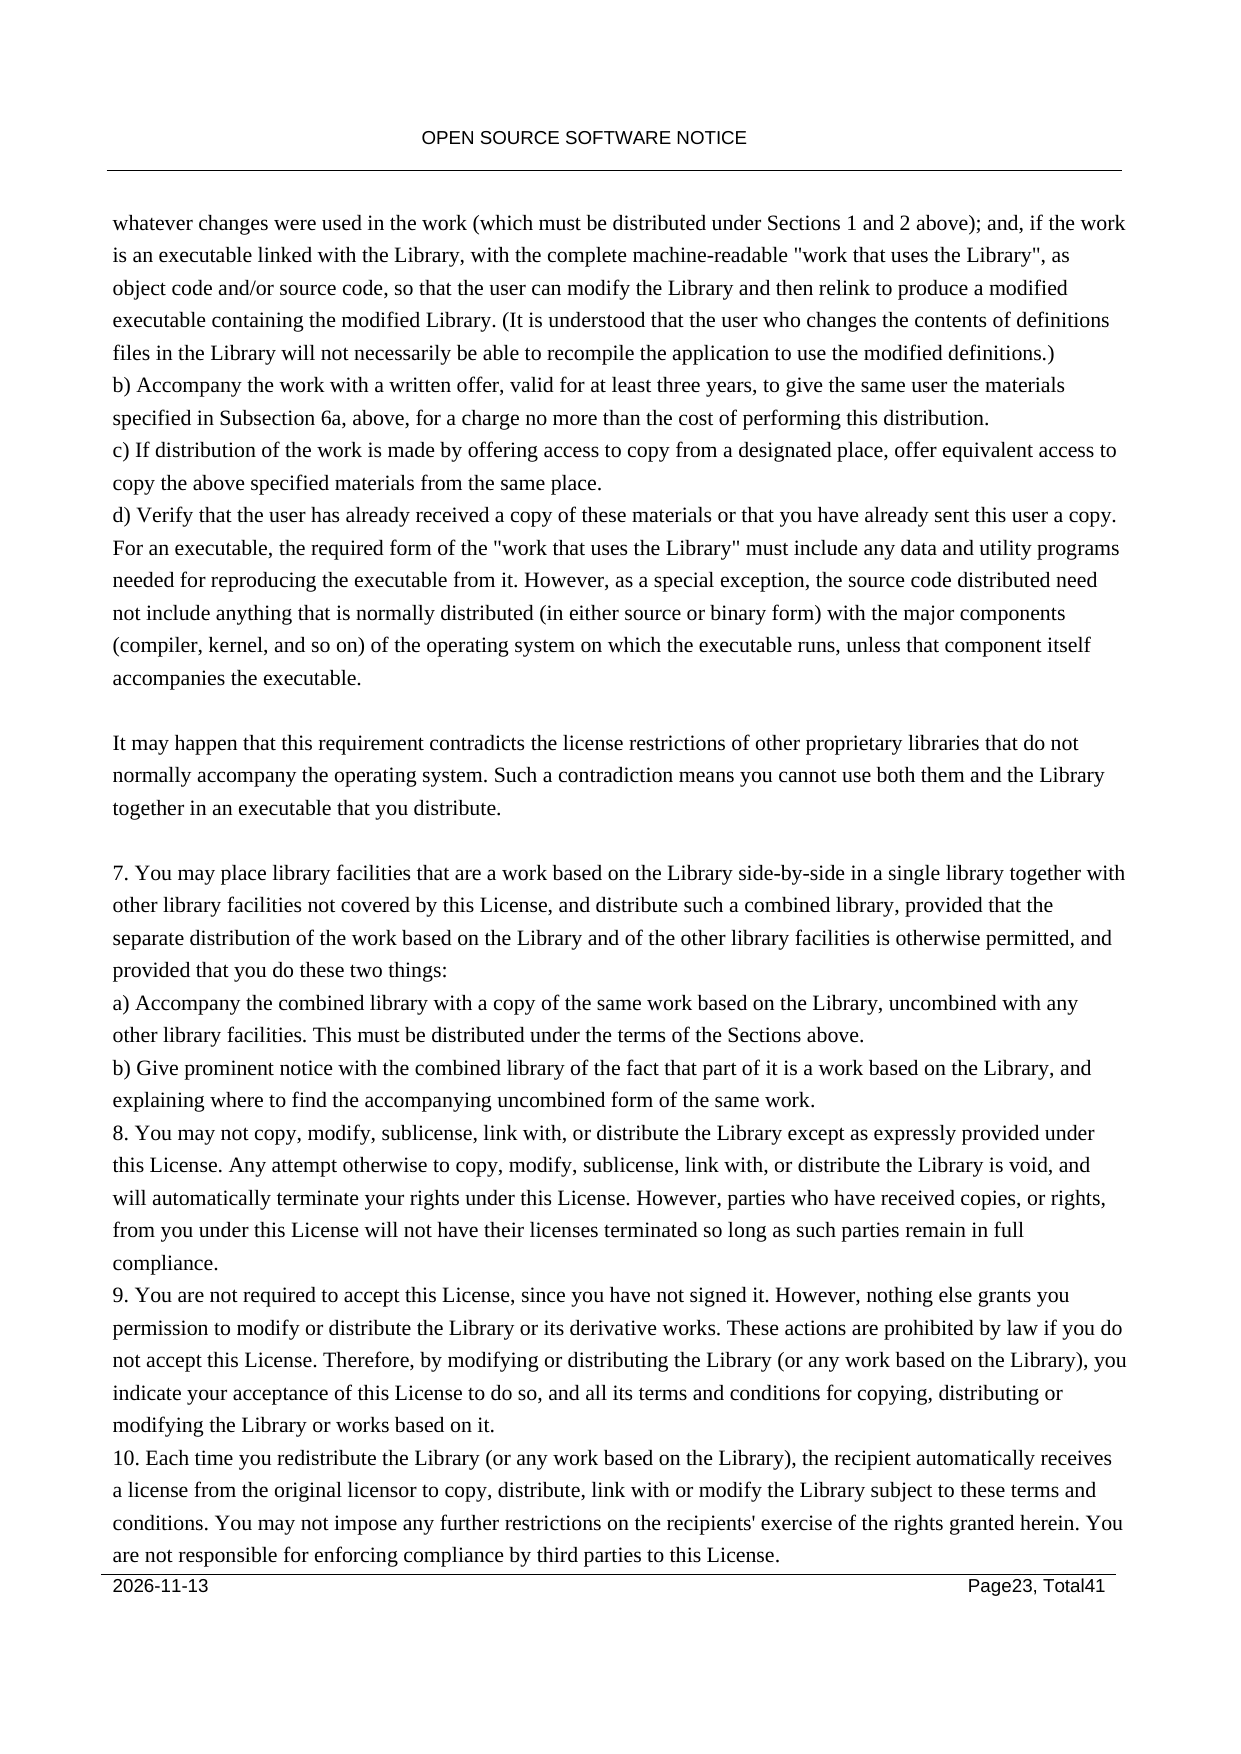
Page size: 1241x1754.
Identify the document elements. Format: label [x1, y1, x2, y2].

text [112, 206, 1128, 1571]
